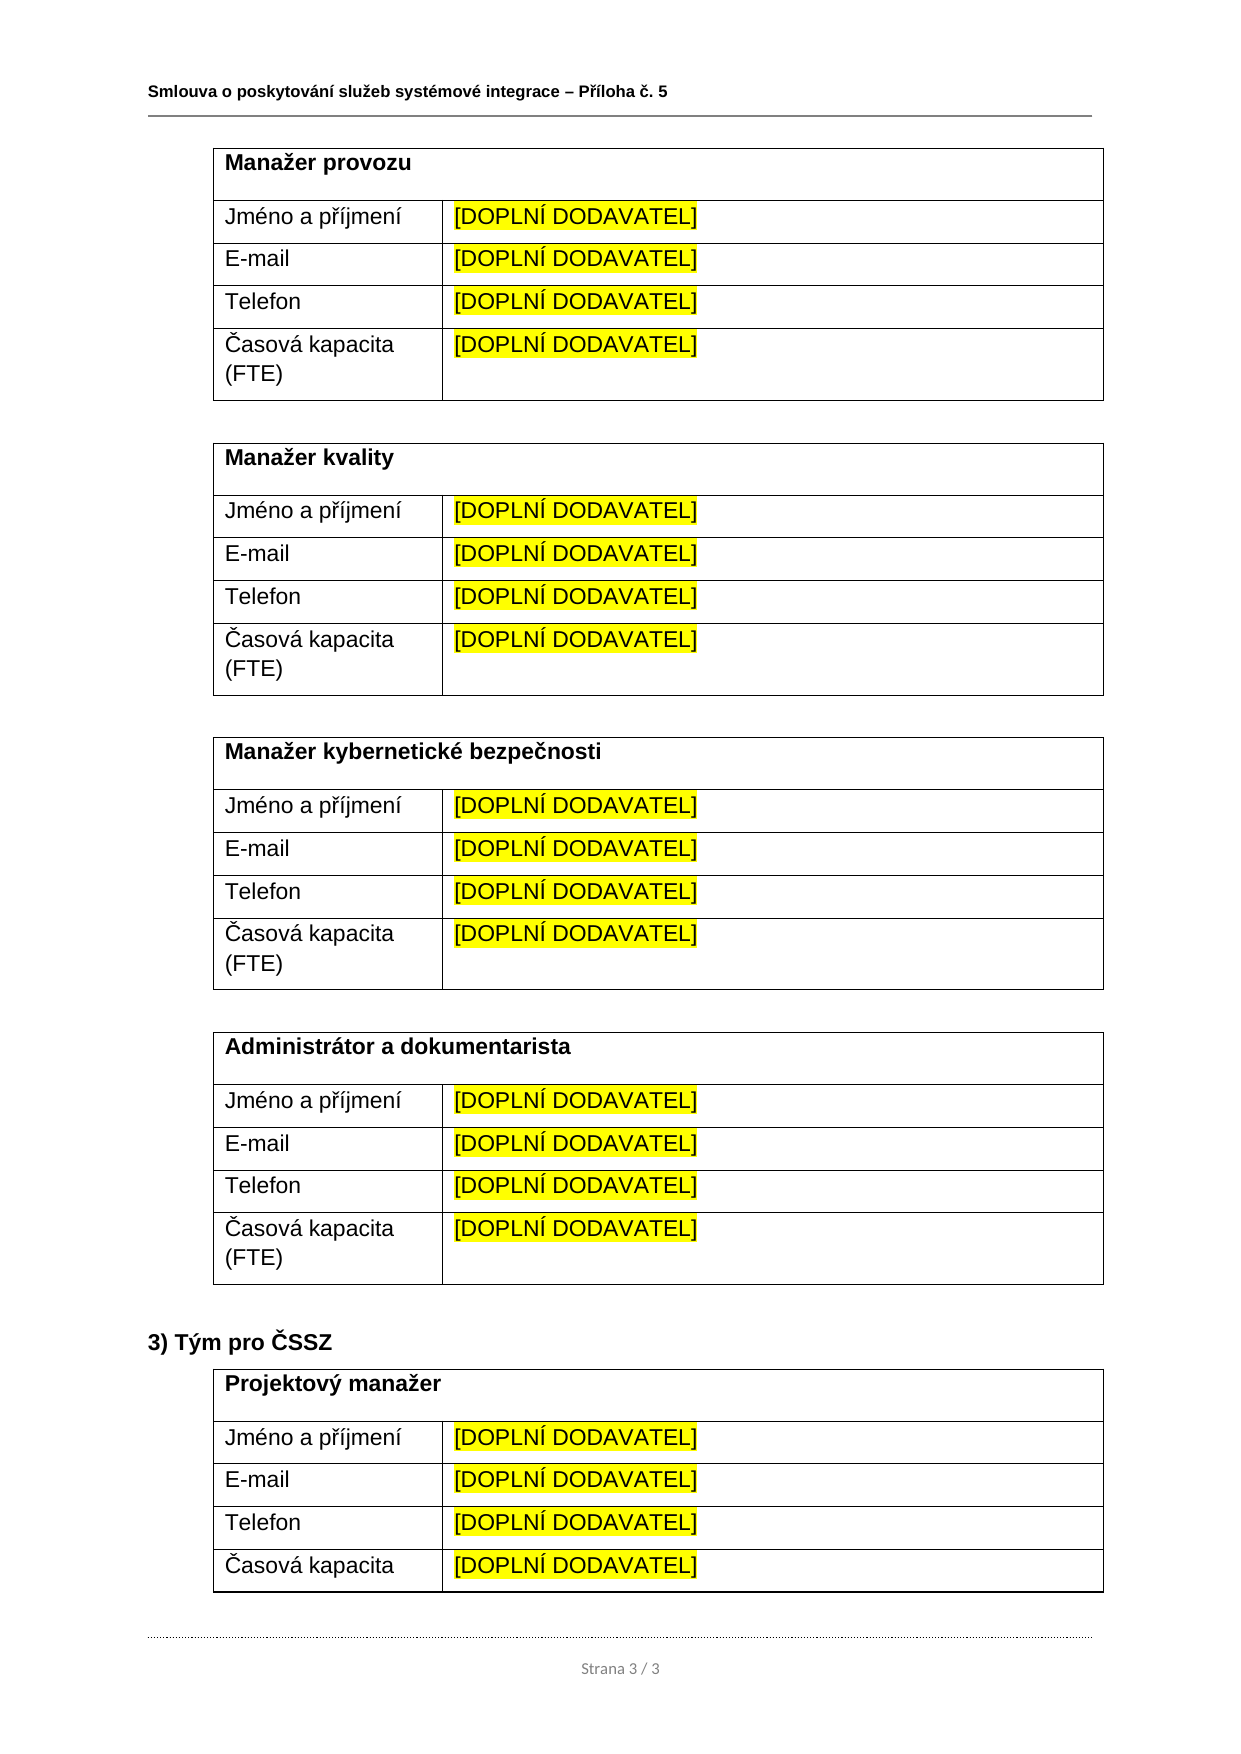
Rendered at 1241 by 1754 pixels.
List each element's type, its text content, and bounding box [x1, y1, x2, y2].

table_cell Časová kapacita (FTE) [214, 624, 442, 694]
table_cell E-mail [214, 1464, 442, 1506]
table_cell [DOPLNÍ DODAVATEL] [443, 329, 1103, 400]
table_cell [DOPLNÍ DODAVATEL] [443, 244, 1103, 285]
table_cell [DOPLNÍ DODAVATEL] [443, 1550, 1103, 1591]
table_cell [214, 1550, 442, 1591]
table_header Manažer provozu [214, 149, 1103, 200]
table_cell E-mail [214, 538, 442, 580]
table_cell Jméno a příjmení [214, 1422, 442, 1463]
table_header Administrátor a dokumentarista [214, 1033, 1103, 1084]
table_cell [DOPLNÍ DODAVATEL] [443, 1128, 1103, 1169]
table_cell [DOPLNÍ DODAVATEL] [443, 833, 1103, 875]
table_cell Telefon [214, 1171, 442, 1212]
table_cell [DOPLNÍ DODAVATEL] [443, 496, 1103, 537]
table_cell [DOPLNÍ DODAVATEL] [443, 1213, 1103, 1284]
table_cell [DOPLNÍ DODAVATEL] [443, 538, 1103, 580]
table_cell [DOPLNÍ DODAVATEL] [443, 286, 1103, 328]
table_cell [DOPLNÍ DODAVATEL] [443, 581, 1103, 623]
table_cell Jméno a příjmení [214, 1085, 442, 1127]
table_cell E-mail [214, 244, 442, 285]
table_cell [DOPLNÍ DODAVATEL] [443, 876, 1103, 917]
table_cell E-mail [214, 1128, 442, 1169]
table_cell [DOPLNÍ DODAVATEL] [443, 1171, 1103, 1212]
table_cell [DOPLNÍ DODAVATEL] [443, 919, 1103, 989]
table_cell Jméno a příjmení [214, 496, 442, 537]
table_cell Časová kapacita (FTE) [214, 329, 442, 400]
table_cell [DOPLNÍ DODAVATEL] [443, 201, 1103, 242]
table_cell Časová kapacita (FTE) [214, 919, 442, 989]
table_cell Telefon [214, 286, 442, 328]
table_cell [DOPLNÍ DODAVATEL] [443, 1507, 1103, 1549]
table_cell Jméno a příjmení [214, 201, 442, 242]
table_cell Telefon [214, 1507, 442, 1549]
table_cell Telefon [214, 876, 442, 917]
table_cell Jméno a příjmení [214, 790, 442, 832]
table_cell Telefon [214, 581, 442, 623]
table_header Projektový manažer [214, 1370, 1103, 1421]
table_header Manažer kybernetické bezpečnosti [214, 738, 1103, 789]
table_cell [DOPLNÍ DODAVATEL] [443, 1085, 1103, 1127]
table_cell [DOPLNÍ DODAVATEL] [443, 624, 1103, 694]
table_cell [DOPLNÍ DODAVATEL] [443, 790, 1103, 832]
table_cell Časová kapacita (FTE) [214, 1213, 442, 1284]
text 3) Tým pro ČSSZ [148, 1327, 1092, 1356]
table_header Manažer kvality [214, 444, 1103, 494]
table_cell [DOPLNÍ DODAVATEL] [443, 1422, 1103, 1463]
table_cell E-mail [214, 833, 442, 875]
table_cell [DOPLNÍ DODAVATEL] [443, 1464, 1103, 1506]
